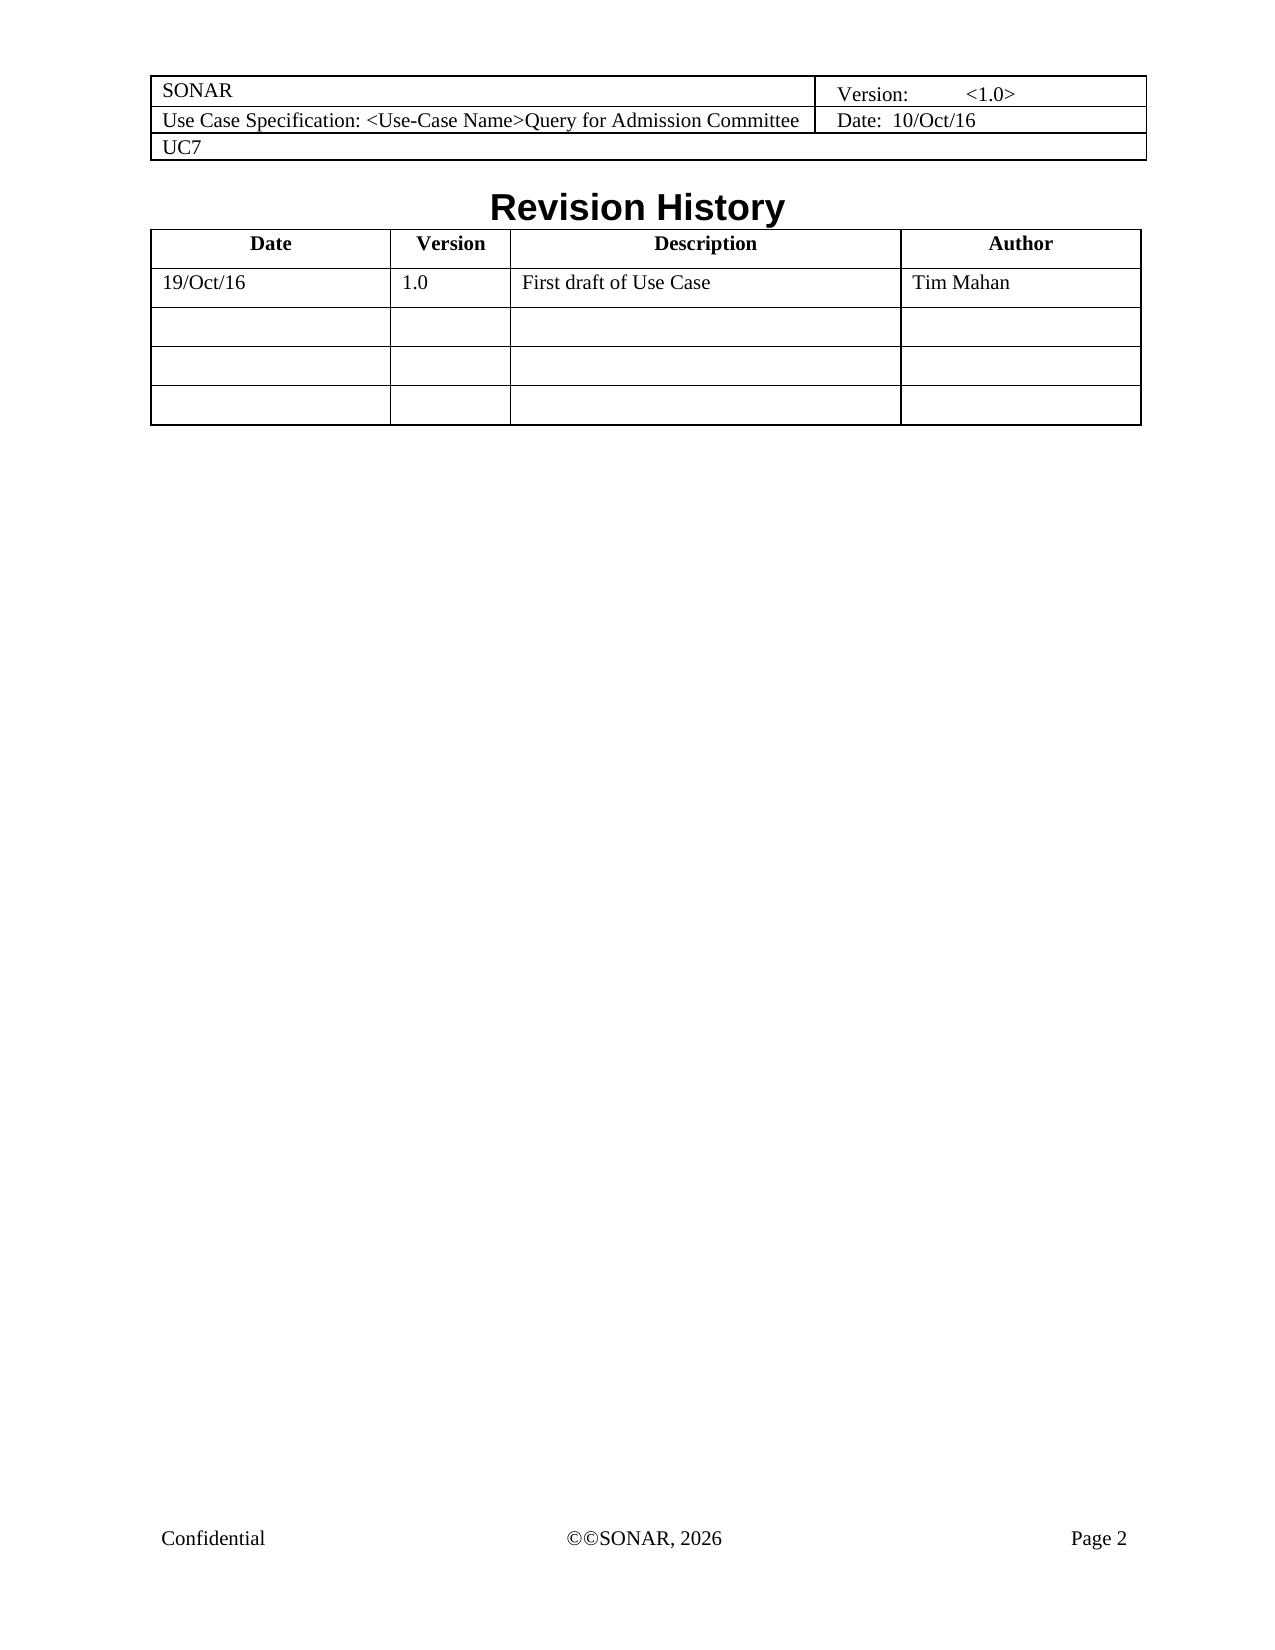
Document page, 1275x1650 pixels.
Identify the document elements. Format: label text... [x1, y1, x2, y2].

table_cell [511, 308, 900, 346]
table_cell [902, 347, 1140, 385]
table_cell [391, 347, 510, 385]
table_header Author [902, 230, 1140, 268]
table_cell [511, 386, 900, 424]
table_cell 1.0 [391, 269, 510, 307]
table_cell [391, 308, 510, 346]
title Revision History [150, 185, 1125, 228]
table_header Date [152, 230, 390, 268]
table_header Version [391, 230, 510, 268]
table_header Description [511, 230, 900, 268]
table_cell [152, 308, 390, 346]
table_cell 19/Oct/16 [152, 269, 390, 307]
table_cell Tim Mahan [902, 269, 1140, 307]
table_cell [391, 386, 510, 424]
table_cell [152, 347, 390, 385]
table_cell [902, 308, 1140, 346]
table_cell First draft of Use Case [511, 269, 900, 307]
table_cell [511, 347, 900, 385]
table_cell [902, 386, 1140, 424]
table_cell [152, 386, 390, 424]
